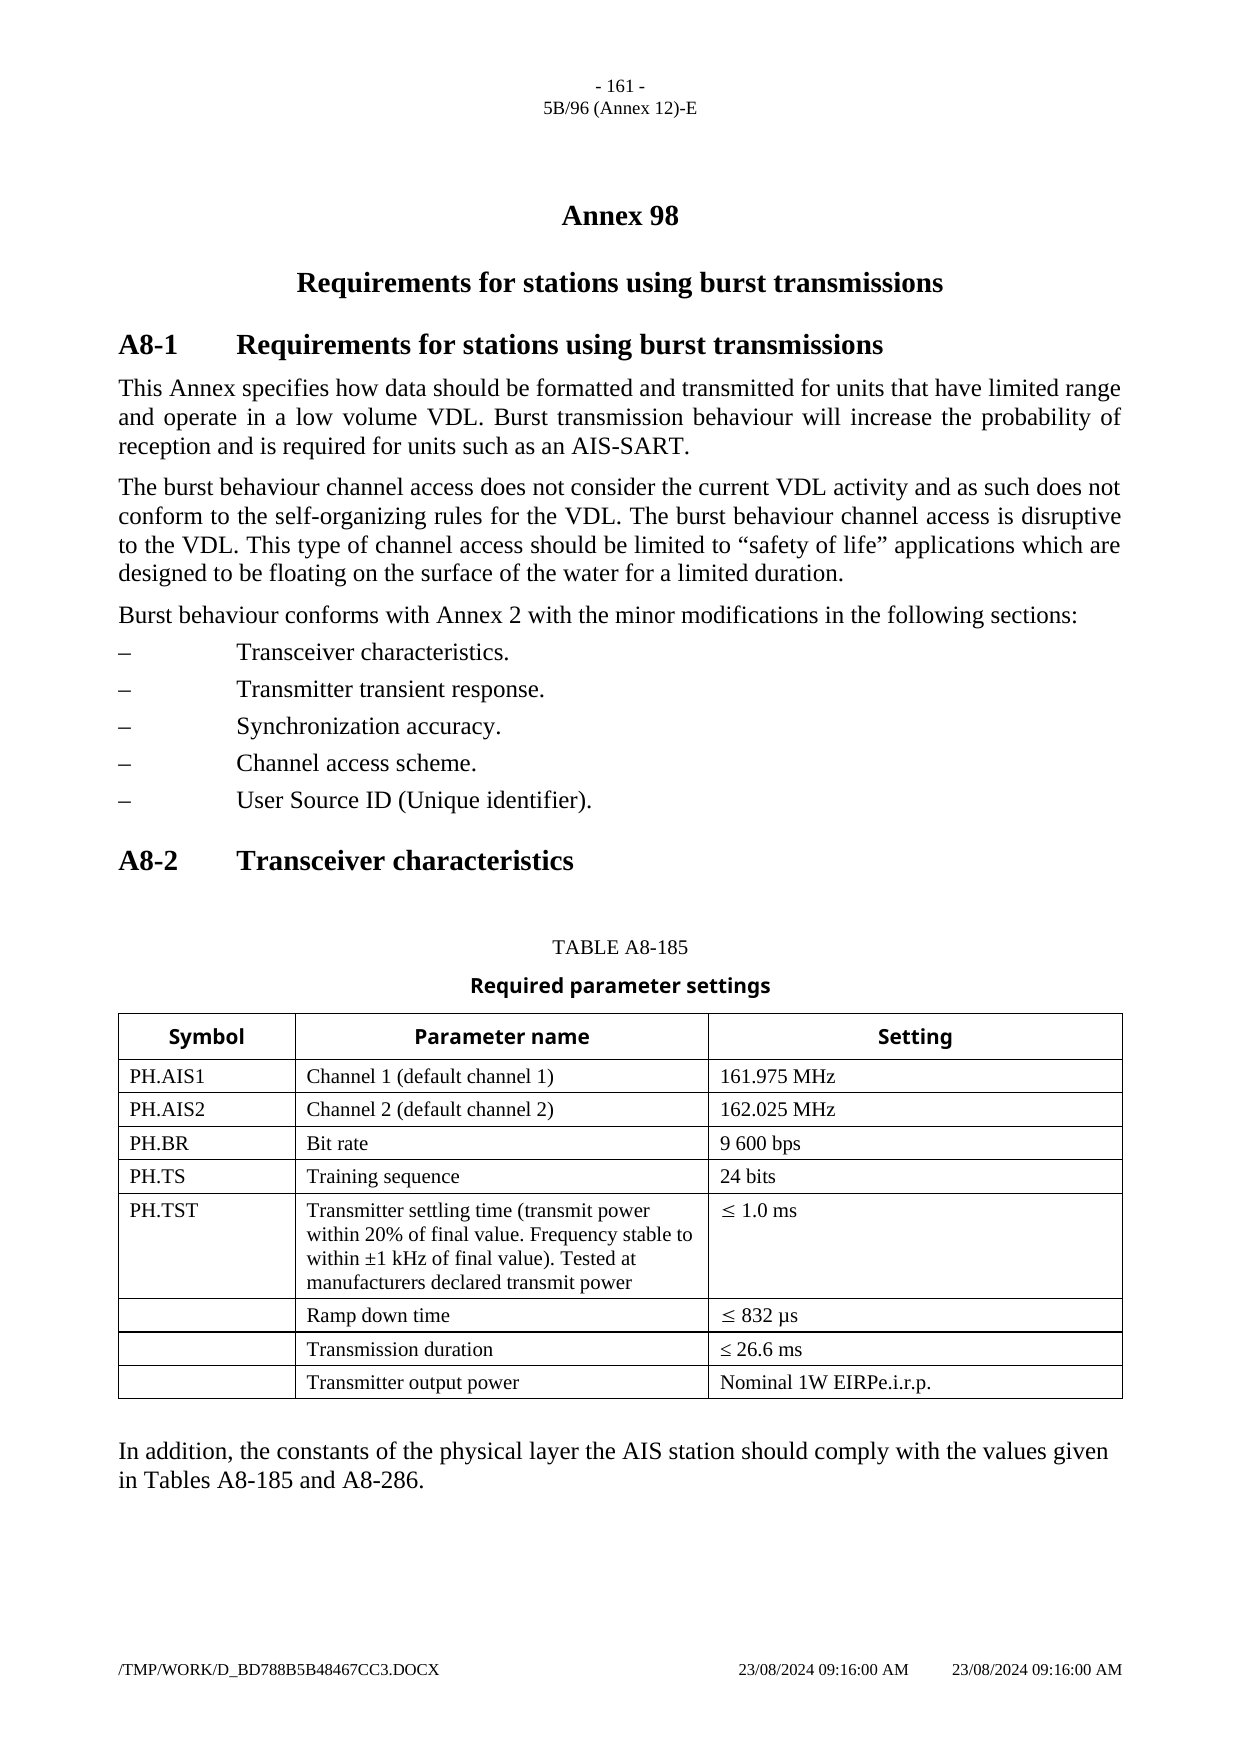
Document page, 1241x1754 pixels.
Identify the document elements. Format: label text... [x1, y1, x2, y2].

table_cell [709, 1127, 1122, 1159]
title Annex Requirements for stations using burst transmissions [118, 198, 1122, 298]
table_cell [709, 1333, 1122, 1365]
text Burst behaviour conforms with Annex 2 with the minor modifications in the following sections: [118, 600, 1122, 628]
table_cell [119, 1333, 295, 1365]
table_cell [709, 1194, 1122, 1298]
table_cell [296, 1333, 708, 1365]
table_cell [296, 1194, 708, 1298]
subtitle 1 Requirements for stations using burst transmissions [118, 327, 1122, 361]
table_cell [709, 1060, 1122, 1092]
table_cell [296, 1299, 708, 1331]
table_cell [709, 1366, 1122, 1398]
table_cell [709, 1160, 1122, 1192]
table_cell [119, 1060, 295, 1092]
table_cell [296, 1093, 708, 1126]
text – ID (Unique identifier). [118, 785, 1122, 814]
text – Channel access scheme. [118, 748, 1122, 777]
text TABLE [118, 935, 1122, 959]
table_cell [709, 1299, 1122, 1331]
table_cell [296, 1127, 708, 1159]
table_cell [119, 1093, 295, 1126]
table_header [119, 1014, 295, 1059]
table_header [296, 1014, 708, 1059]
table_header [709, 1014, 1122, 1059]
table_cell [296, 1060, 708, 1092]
text This Annex specifies how data should be formatted and transmitted for units that have limited range and operate in a low volume VDL. Burst transmission behaviour will increase the probability of reception and is required for units such as an AIS-SART. [118, 373, 1122, 460]
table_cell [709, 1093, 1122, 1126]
text In addition, the constants of the physical layer AIS station should comply with the values given in Tables and . [118, 1436, 1122, 1493]
text – Transmitter transient response. [118, 674, 1122, 703]
subtitle 2 Transceiver characteristics [118, 843, 1122, 877]
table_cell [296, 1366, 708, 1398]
text – Transceiver characteristics. [118, 637, 1122, 666]
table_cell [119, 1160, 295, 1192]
title Required parameter settings [118, 972, 1122, 1000]
text – Synchronization accuracy. [118, 711, 1122, 740]
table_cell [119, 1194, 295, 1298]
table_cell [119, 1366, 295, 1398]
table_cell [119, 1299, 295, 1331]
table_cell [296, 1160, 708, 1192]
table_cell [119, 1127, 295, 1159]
